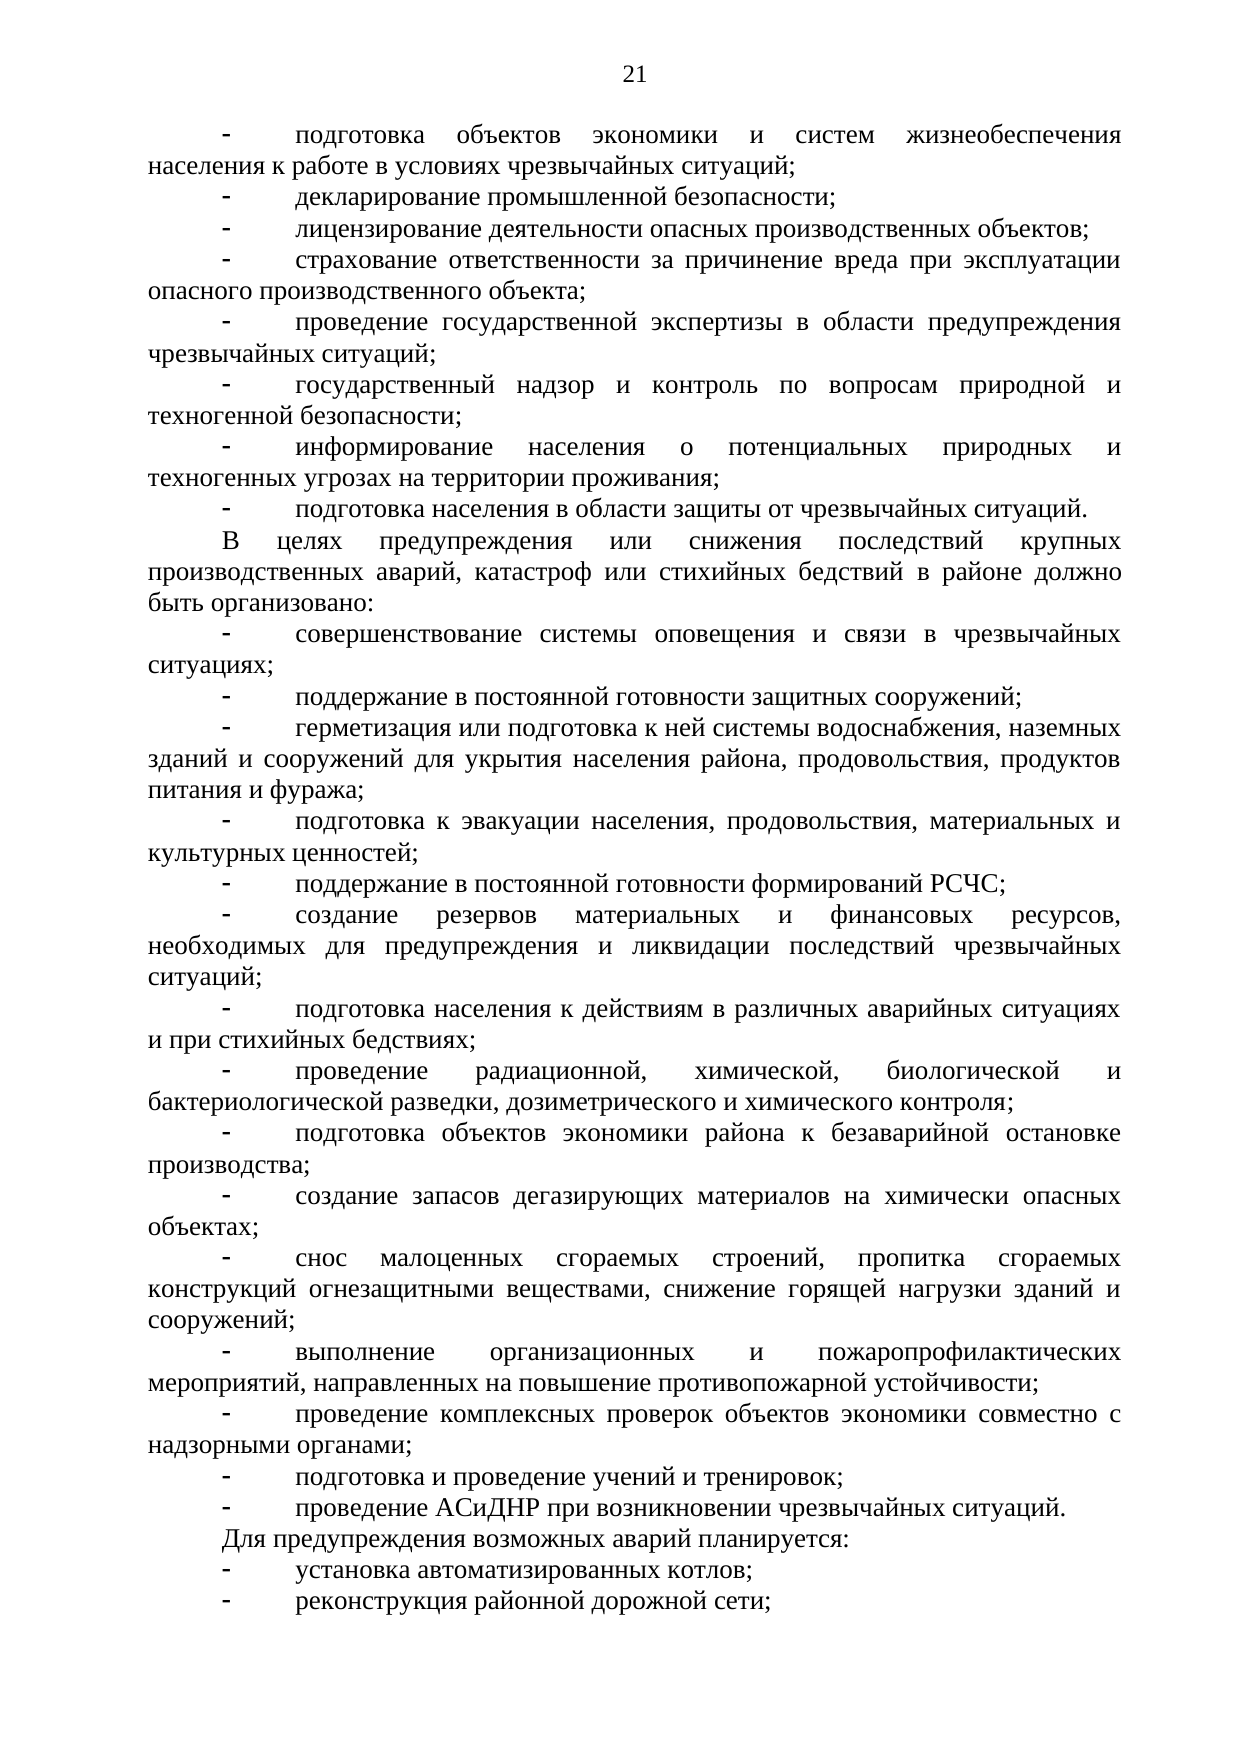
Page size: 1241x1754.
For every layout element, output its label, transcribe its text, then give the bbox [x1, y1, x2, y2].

list проведение комплексных проверок объектов экономики совместно с надзорными органами; [148, 1397, 1122, 1459]
list создание запасов дегазирующих материалов на химически опасных объектах; [148, 1179, 1122, 1241]
list лицензирование деятельности опасных производственных объектов; [148, 212, 1122, 243]
list снос малоценных сгораемых строений, пропитка сгораемых конструкций огнезащитными веществами, снижение горящей нагрузки зданий и сооружений; [148, 1241, 1122, 1335]
list создание резервов материальных и финансовых ресурсов, необходимых для предупреждения и ликвидации последствий чрезвычайных ситуаций; [148, 898, 1122, 992]
list страхование ответственности за причинение вреда при эксплуатации опасного производственного объекта; [148, 243, 1122, 305]
list информирование населения о потенциальных природных и техногенных угрозах на территории проживания; [148, 430, 1122, 493]
list подготовка объектов экономики и систем жизнеобеспечения населения к работе в условиях чрезвычайных ситуаций; [148, 118, 1122, 181]
list государственный надзор и контроль по вопросам природной и техногенной безопасности; [148, 368, 1122, 430]
list установка автоматизированных котлов; [148, 1553, 1122, 1584]
list подготовка населения к действиям в различных аварийных ситуациях и при стихийных бедствиях; [148, 992, 1122, 1054]
list герметизация или подготовка к ней системы водоснабжения, наземных зданий и сооружений для укрытия населения района, продовольствия, продуктов питания и фуража; [148, 711, 1122, 804]
list поддержание в постоянной готовности формирований РСЧС; [148, 867, 1122, 898]
list подготовка населения в области защиты от чрезвычайных ситуаций. [148, 493, 1122, 524]
list проведение АСиДНР при возникновении чрезвычайных ситуаций. [148, 1491, 1122, 1522]
list совершенствование системы оповещения и связи в чрезвычайных ситуациях; [148, 617, 1122, 680]
list проведение государственной экспертизы в области предупреждения чрезвычайных ситуаций; [148, 305, 1122, 368]
text Для предупреждения возможных аварий планируется: [148, 1522, 1122, 1553]
list поддержание в постоянной готовности защитных сооружений; [148, 680, 1122, 711]
list подготовка объектов экономики района к безаварийной остановке производства; [148, 1116, 1122, 1179]
list проведение радиационной, химической, биологической и бактериологической разведки, дозиметрического и химического контроля; [148, 1054, 1122, 1116]
text В целях предупреждения или снижения последствий крупных производственных аварий, катастроф или стихийных бедствий в районе должно быть организовано: [148, 524, 1122, 617]
list подготовка и проведение учений и тренировок; [148, 1459, 1122, 1491]
list выполнение организационных и пожаропрофилактических мероприятий, направленных на повышение противопожарной устойчивости; [148, 1335, 1122, 1397]
list подготовка к эвакуации населения, продовольствия, материальных и культурных ценностей; [148, 804, 1122, 867]
list реконструкция районной дорожной сети; [148, 1584, 1122, 1616]
list декларирование промышленной безопасности; [148, 181, 1122, 212]
